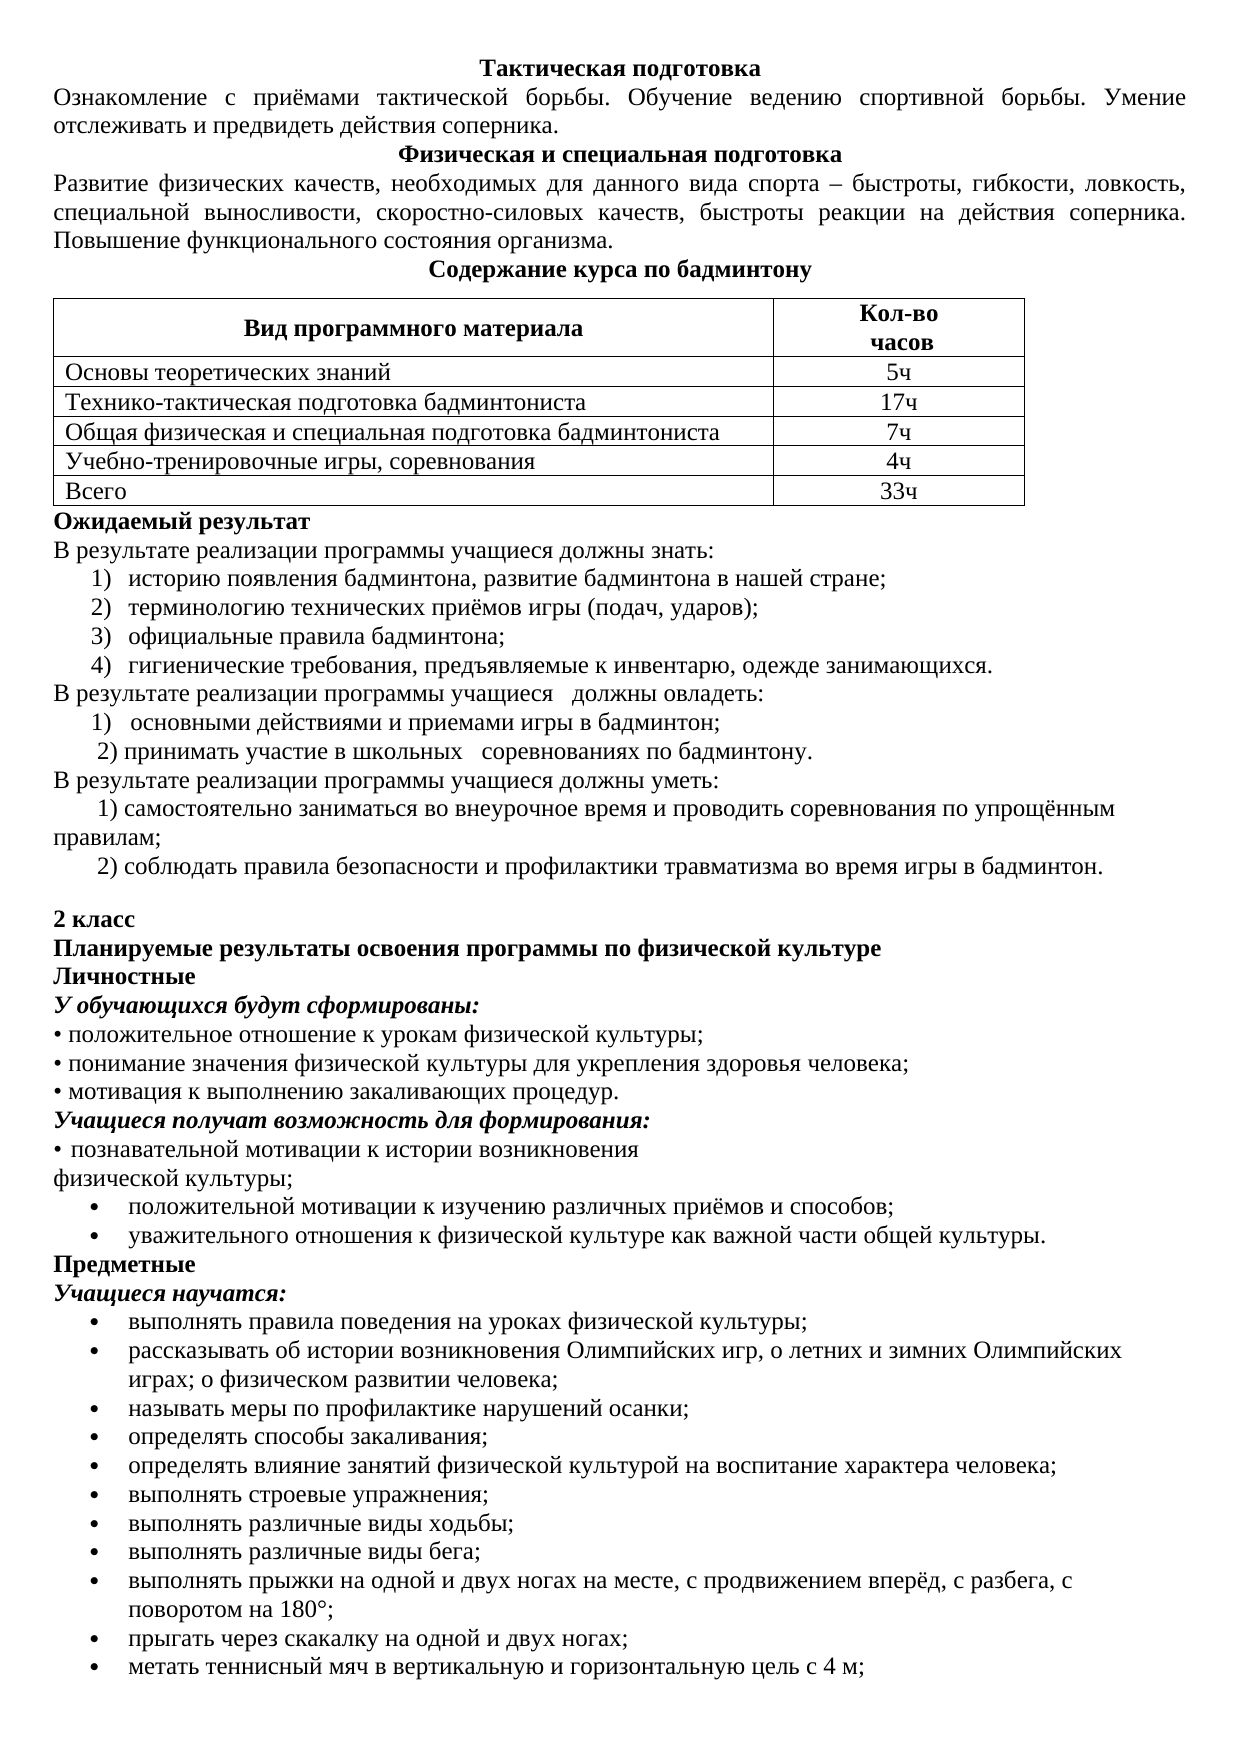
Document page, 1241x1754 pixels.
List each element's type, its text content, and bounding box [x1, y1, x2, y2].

text Физическая и специальная подготовка [53, 139, 1187, 168]
text 2) принимать участие в школьных соревнованиях по бадминтону. [53, 736, 1187, 765]
text В результате реализации программы учащиеся должны овладеть: [53, 678, 1187, 707]
text Ожидаемый результат [53, 506, 1187, 535]
text Личностные [53, 961, 1187, 990]
table_cell Основы теоретических знаний [54, 357, 773, 386]
text У обучающихся будут сформированы: [53, 990, 1187, 1019]
table_cell Учебно-тренировочные игры, соревнования [54, 446, 773, 475]
list выполнять правила поведения на уроках физической культуры; [91, 1306, 1187, 1335]
list положительной мотивации к изучению различных приёмов и способов; [91, 1191, 1187, 1220]
text Учащиеся научатся: [53, 1278, 1187, 1306]
text 2 класс [53, 904, 1187, 933]
list уважительного отношения к физической культуре как важной части общей культуры. [91, 1220, 1187, 1249]
text Предметные [53, 1249, 1187, 1278]
list выполнять различные виды ходьбы; [91, 1508, 1187, 1536]
table_cell 7ч [774, 417, 1024, 445]
text Содержание курса по бадминтону [53, 254, 1187, 283]
text 1) основными действиями и приемами игры в бадминтон; [53, 707, 1187, 736]
list определять способы закаливания; [91, 1421, 1187, 1450]
list прыгать через скакалку на одной и двух ногах; [91, 1623, 1187, 1651]
list выполнять прыжки на одной и двух ногах на месте, с продвижением вперёд, с разбега, с поворотом на 180°; [91, 1565, 1187, 1623]
text Развитие физических качеств, необходимых для данного вида спорта – быстроты, гибкости, ловкость, специальной выносливости, скоростно-силовых качеств, быстроты реакции на действия соперника. Повышение функционального состояния организма. [53, 168, 1187, 254]
list метать теннисный мяч в вертикальную и горизонтальную цель с 4 м; [91, 1651, 1187, 1680]
table_cell 4ч [774, 446, 1024, 475]
text 1) самостоятельно заниматься во внеурочное время и проводить соревнования по упрощённым правилам; [53, 793, 1187, 851]
table_header Кол-во часов [774, 299, 1024, 356]
text • мотивация к выполнению закаливающих процедур. Учащиеся получат возможность для формирования: [53, 1076, 1187, 1134]
text • понимание значения физической культуры для укрепления здоровья человека; [53, 1048, 1187, 1076]
list выполнять строевые упражнения; [91, 1479, 1187, 1508]
table_cell 17ч [774, 387, 1024, 416]
table_cell Общая физическая и специальная подготовка бадминтониста [54, 417, 773, 445]
text Ознакомление с приёмами тактической борьбы. Обучение ведению спортивной борьбы. Умение отслеживать и предвидеть действия соперника. [53, 82, 1187, 139]
text • положительное отношение к урокам физической культуры; [53, 1019, 1187, 1048]
list терминологию технических приёмов игры (подач, ударов); [91, 592, 1187, 621]
table_cell 33ч [774, 476, 1024, 505]
list называть меры по профилактике нарушений осанки; [91, 1393, 1187, 1421]
text • познавательной мотивации к истории возникновения физической культуры; [53, 1134, 1187, 1191]
list историю появления бадминтона, развитие бадминтона в нашей стране; [91, 563, 1187, 592]
list выполнять различные виды бега; [91, 1536, 1187, 1565]
list определять влияние занятий физической культурой на воспитание характера человека; [91, 1450, 1187, 1479]
list рассказывать об истории возникновения Олимпийских игр, о летних и зимних Олимпийских играх; о физическом развитии человека; [91, 1335, 1187, 1393]
text В результате реализации программы учащиеся должны уметь: [53, 765, 1187, 793]
list официальные правила бадминтона; [91, 621, 1187, 650]
table_header Вид программного материала [54, 299, 773, 356]
text Тактическая подготовка [53, 53, 1187, 82]
table_cell 5ч [774, 357, 1024, 386]
text В результате реализации программы учащиеся должны знать: [53, 535, 1187, 563]
text 2) соблюдать правила безопасности и профилактики травматизма во время игры в бадминтон. [53, 851, 1187, 880]
text Планируемые результаты освоения программы по физической культуре [53, 933, 1187, 961]
list гигиенические требования, предъявляемые к инвентарю, одежде занимающихся. [91, 650, 1187, 678]
table_cell Технико-тактическая подготовка бадминтониста [54, 387, 773, 416]
table_cell Всего [54, 476, 773, 505]
